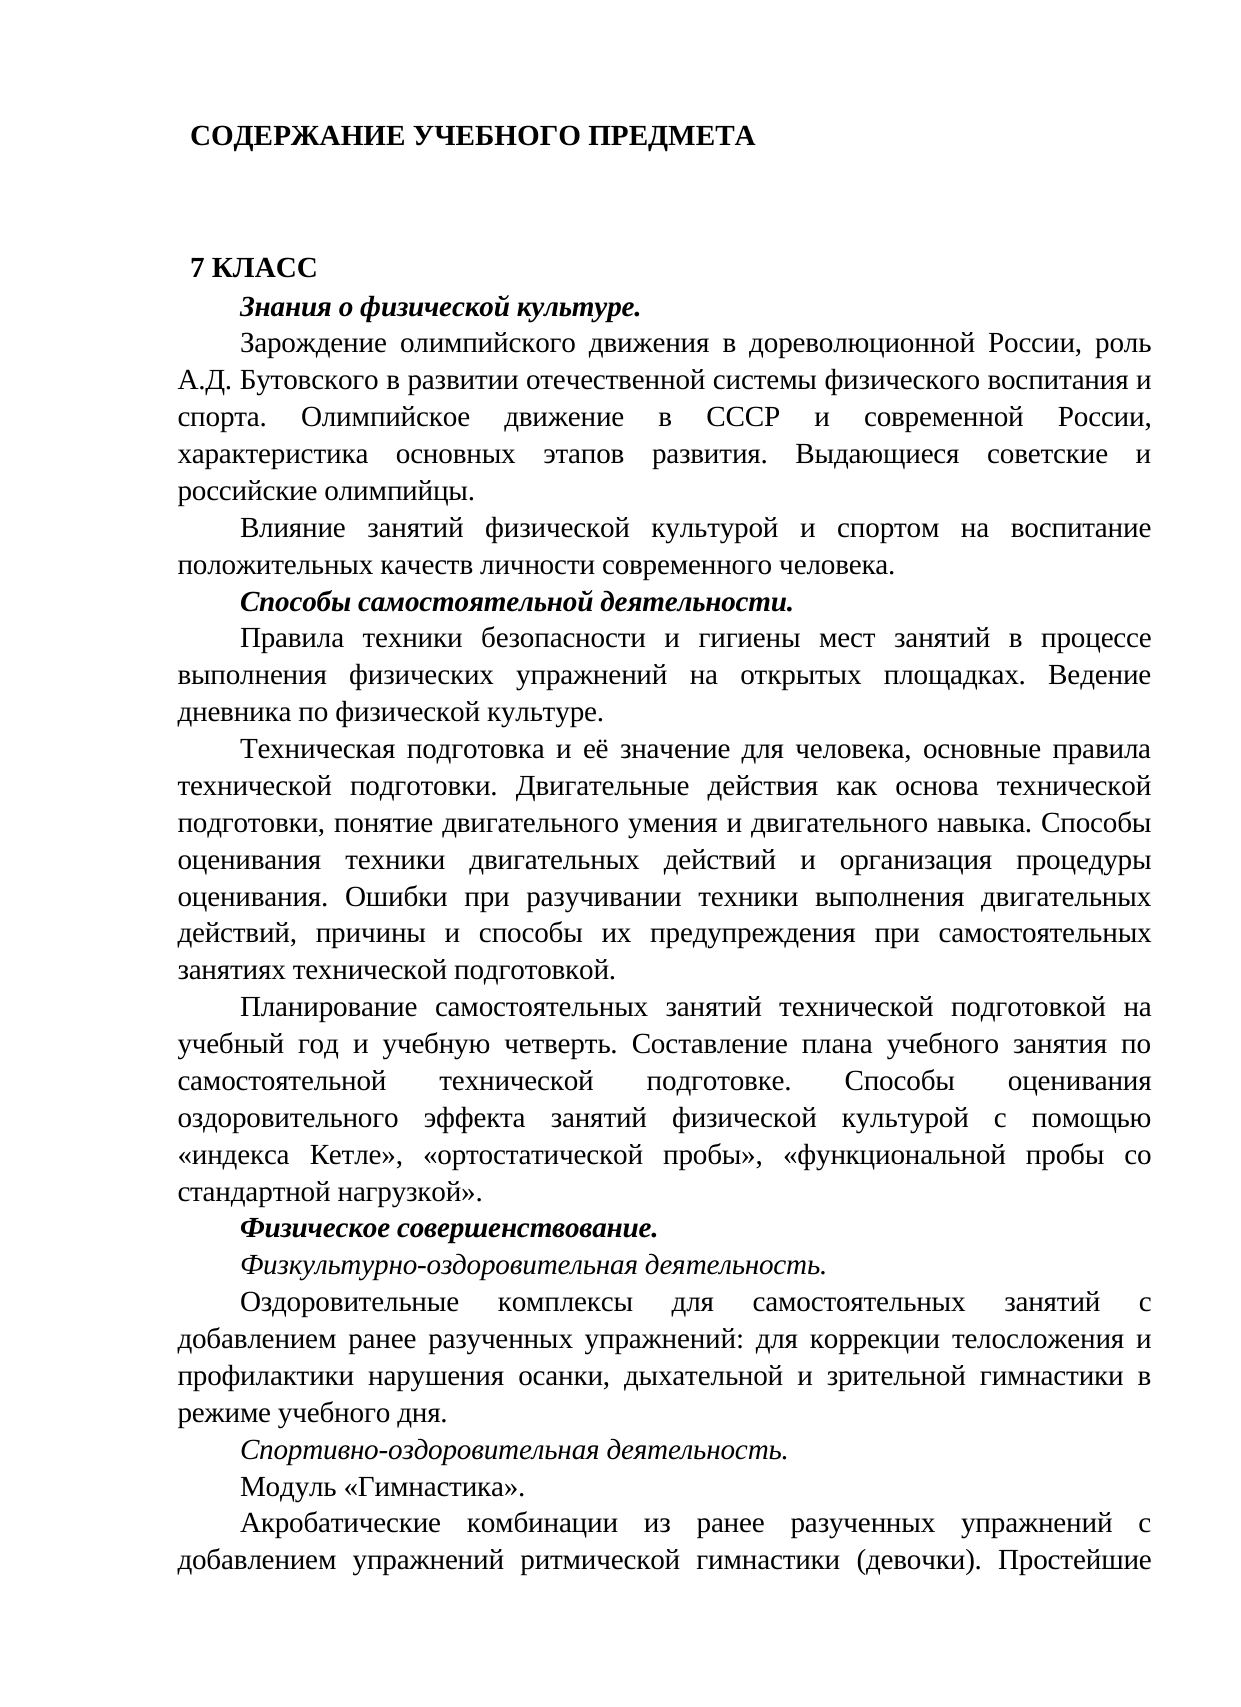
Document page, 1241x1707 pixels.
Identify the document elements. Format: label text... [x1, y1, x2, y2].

text Физическое совершенствование. [177, 1211, 1152, 1244]
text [177, 1506, 1152, 1576]
text Способы самостоятельной деятельности. [177, 584, 1152, 617]
text Правила техники безопасности и гигиены мест занятий в процессе выполнения физических упражнений на открытых площадках. Ведение дневника по физической культуре. [177, 621, 1152, 728]
text Физкультурно-оздоровительная деятельность. [177, 1247, 1152, 1281]
text Модуль «Гимнастика». [177, 1469, 1152, 1502]
text Планирование самостоятельных занятий технической подготовкой на учебный год и учебную четверть. Составление плана учебного занятия по самостоятельной технической подготовке. Способы оценивания оздоровительного эффекта занятий физической культурой с помощью «индекса Кетле», «ортостатической пробы», «функциональной пробы со стандартной нагрузкой». [177, 989, 1152, 1207]
text Спортивно-оздоровительная деятельность. [177, 1432, 1152, 1465]
text СОДЕРЖАНИЕ УЧЕБНОГО ПРЕДМЕТА [190, 118, 1152, 152]
text 7 КЛАСС [190, 250, 1152, 284]
text Техническая подготовка и её значение для человека, основные правила технической подготовки. Двигательные действия как основа технической подготовки, понятие двигательного умения и двигательного навыка. Способы оценивания техники двигательных действий и организация процедуры оценивания. Ошибки при разучивании техники выполнения двигательных действий, причины и способы их предупреждения при самостоятельных занятиях технической подготовкой. [177, 731, 1152, 986]
text Влияние занятий физической культурой и спортом на воспитание положительных качеств личности современного человека. [177, 510, 1152, 580]
text Зарождение олимпийского движения в дореволюционной России, роль А.Д. Бутовского в развитии отечественной системы физического воспитания и спорта. Олимпийское движение в СССР и современной России, характеристика основных этапов развития. Выдающиеся советские и российские олимпийцы. [177, 326, 1152, 507]
text Знания о физической культуре. [177, 289, 1152, 322]
text Оздоровительные комплексы для самостоятельных занятий с добавлением ранее разученных упражнений: для коррекции телосложения и профилактики нарушения осанки, дыхательной и зрительной гимнастики в режиме учебного дня. [177, 1284, 1152, 1428]
